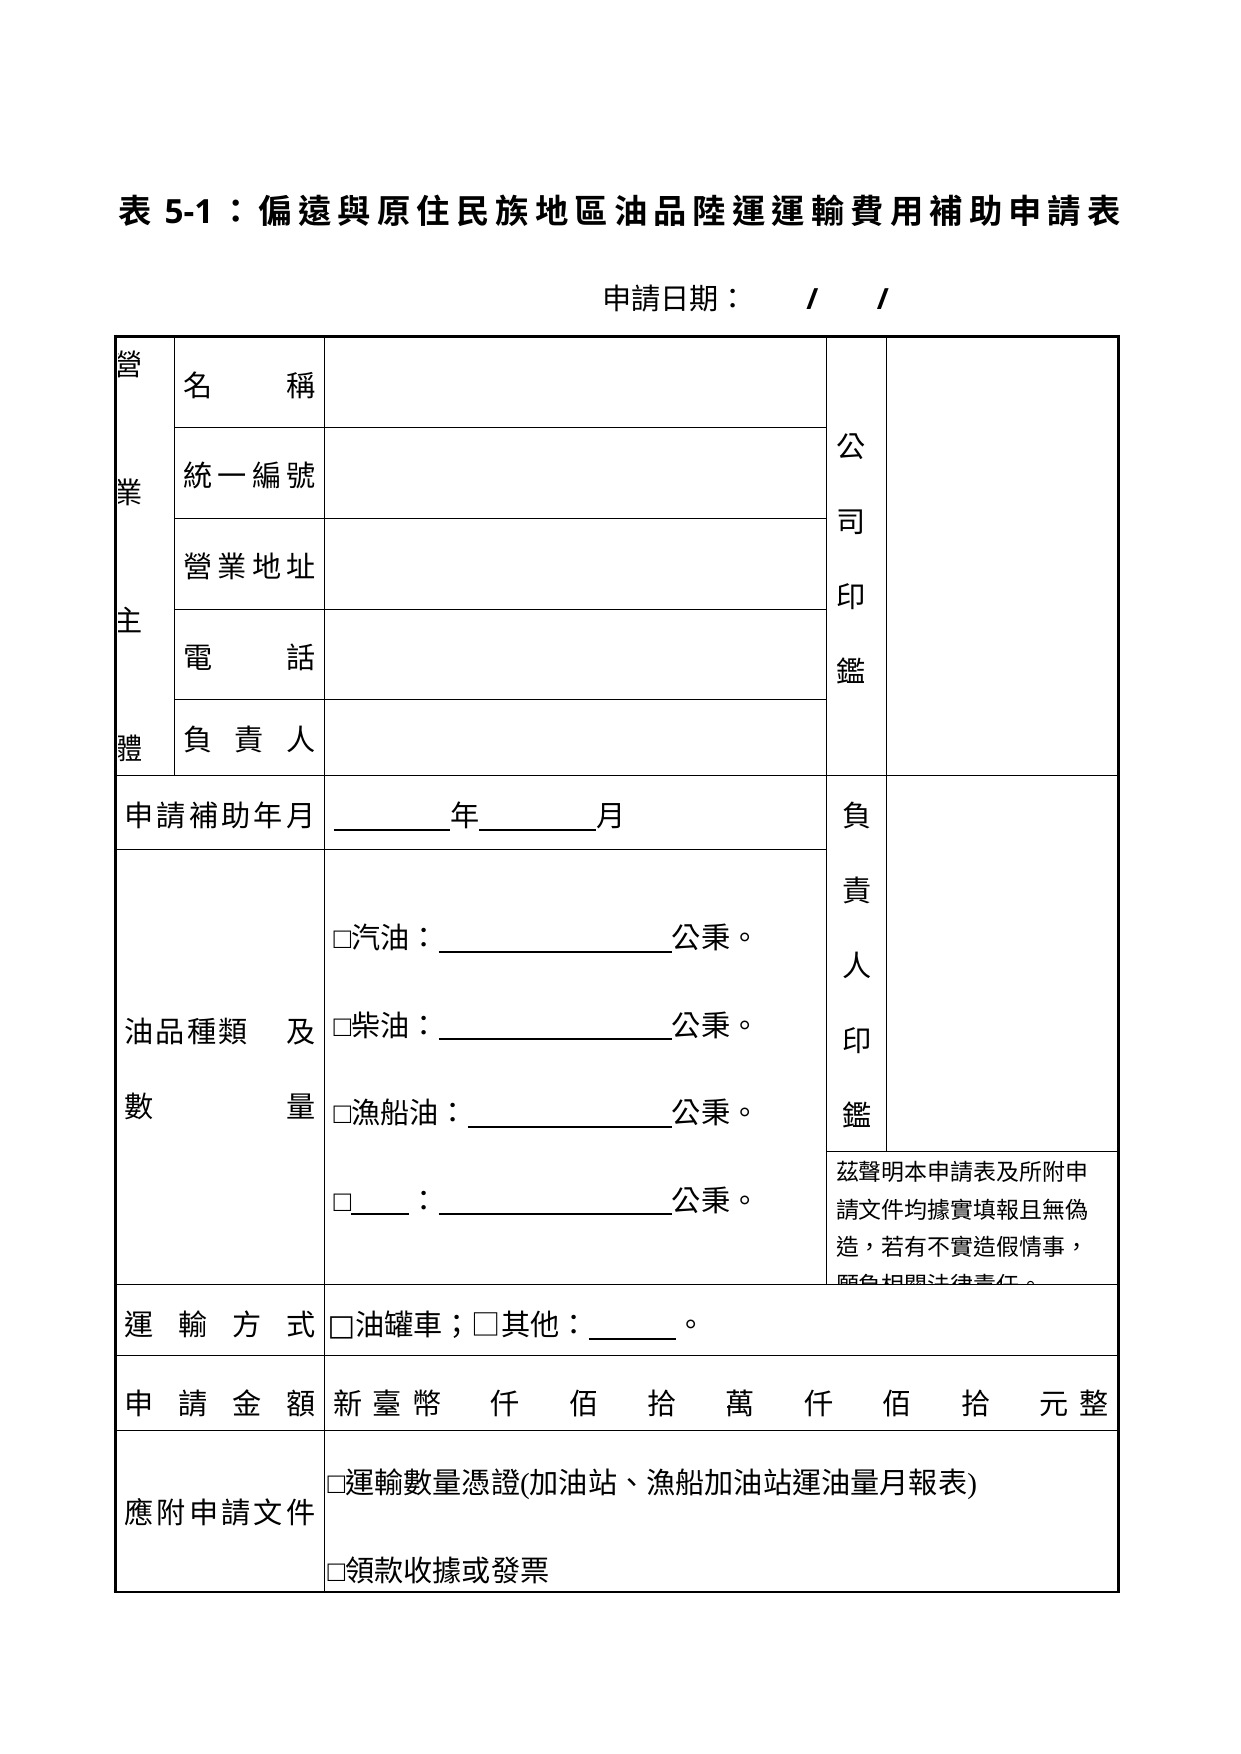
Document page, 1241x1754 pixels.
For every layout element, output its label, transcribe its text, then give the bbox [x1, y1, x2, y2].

table_header [325, 338, 826, 427]
table_cell 統一編號 [175, 428, 324, 518]
table_cell 電話 [175, 610, 324, 699]
table_header 名稱 [175, 338, 324, 427]
table_cell 申請補助年月 [117, 776, 324, 849]
table_cell □汽油： 公秉。 □柴油： 公秉。 □漁船油： 公秉。 □ ： 公秉。 [325, 850, 826, 1284]
table_cell 茲聲明本申請表及所附申請文件均據實填報且無偽造，若有不實造假情事， 願負相關法律責任。 [827, 1152, 1117, 1284]
table_cell 營業地址 [175, 519, 324, 608]
table_cell 新臺幣 仟 佰 拾 萬 仟 佰 拾 元整 [325, 1356, 1117, 1430]
table_cell [325, 700, 826, 775]
table_cell 年 月 [325, 776, 826, 849]
table_cell 應附申請文件 [117, 1431, 324, 1591]
table_cell 申請金額 [117, 1356, 324, 1430]
text 表5-1：偏遠與原住民族地區油品陸運運輸費用補助申請表 [118, 172, 1122, 247]
table_header [887, 338, 1117, 775]
table_cell 負責人印鑑 [827, 776, 886, 1151]
table_cell 負責人 [175, 700, 324, 775]
table_cell [325, 428, 826, 518]
text 申請日期： / / [118, 259, 1122, 334]
table_header 公司印鑑 [827, 338, 886, 775]
table_cell [325, 610, 826, 699]
table_cell [325, 519, 826, 608]
table_header 營業主體 [117, 338, 174, 775]
table_cell □油罐車；□其他： 。 [325, 1285, 1117, 1355]
table_cell 油品種類 及數量 [117, 850, 324, 1284]
table_cell [887, 776, 1117, 1151]
table_cell □運輸數量憑證(加油站、漁船加油站運油量月報表) □領款收據或發票 □原始憑證(運輸費用發票或收據) [325, 1431, 1117, 1591]
table_cell 運輸方式 [117, 1285, 324, 1355]
